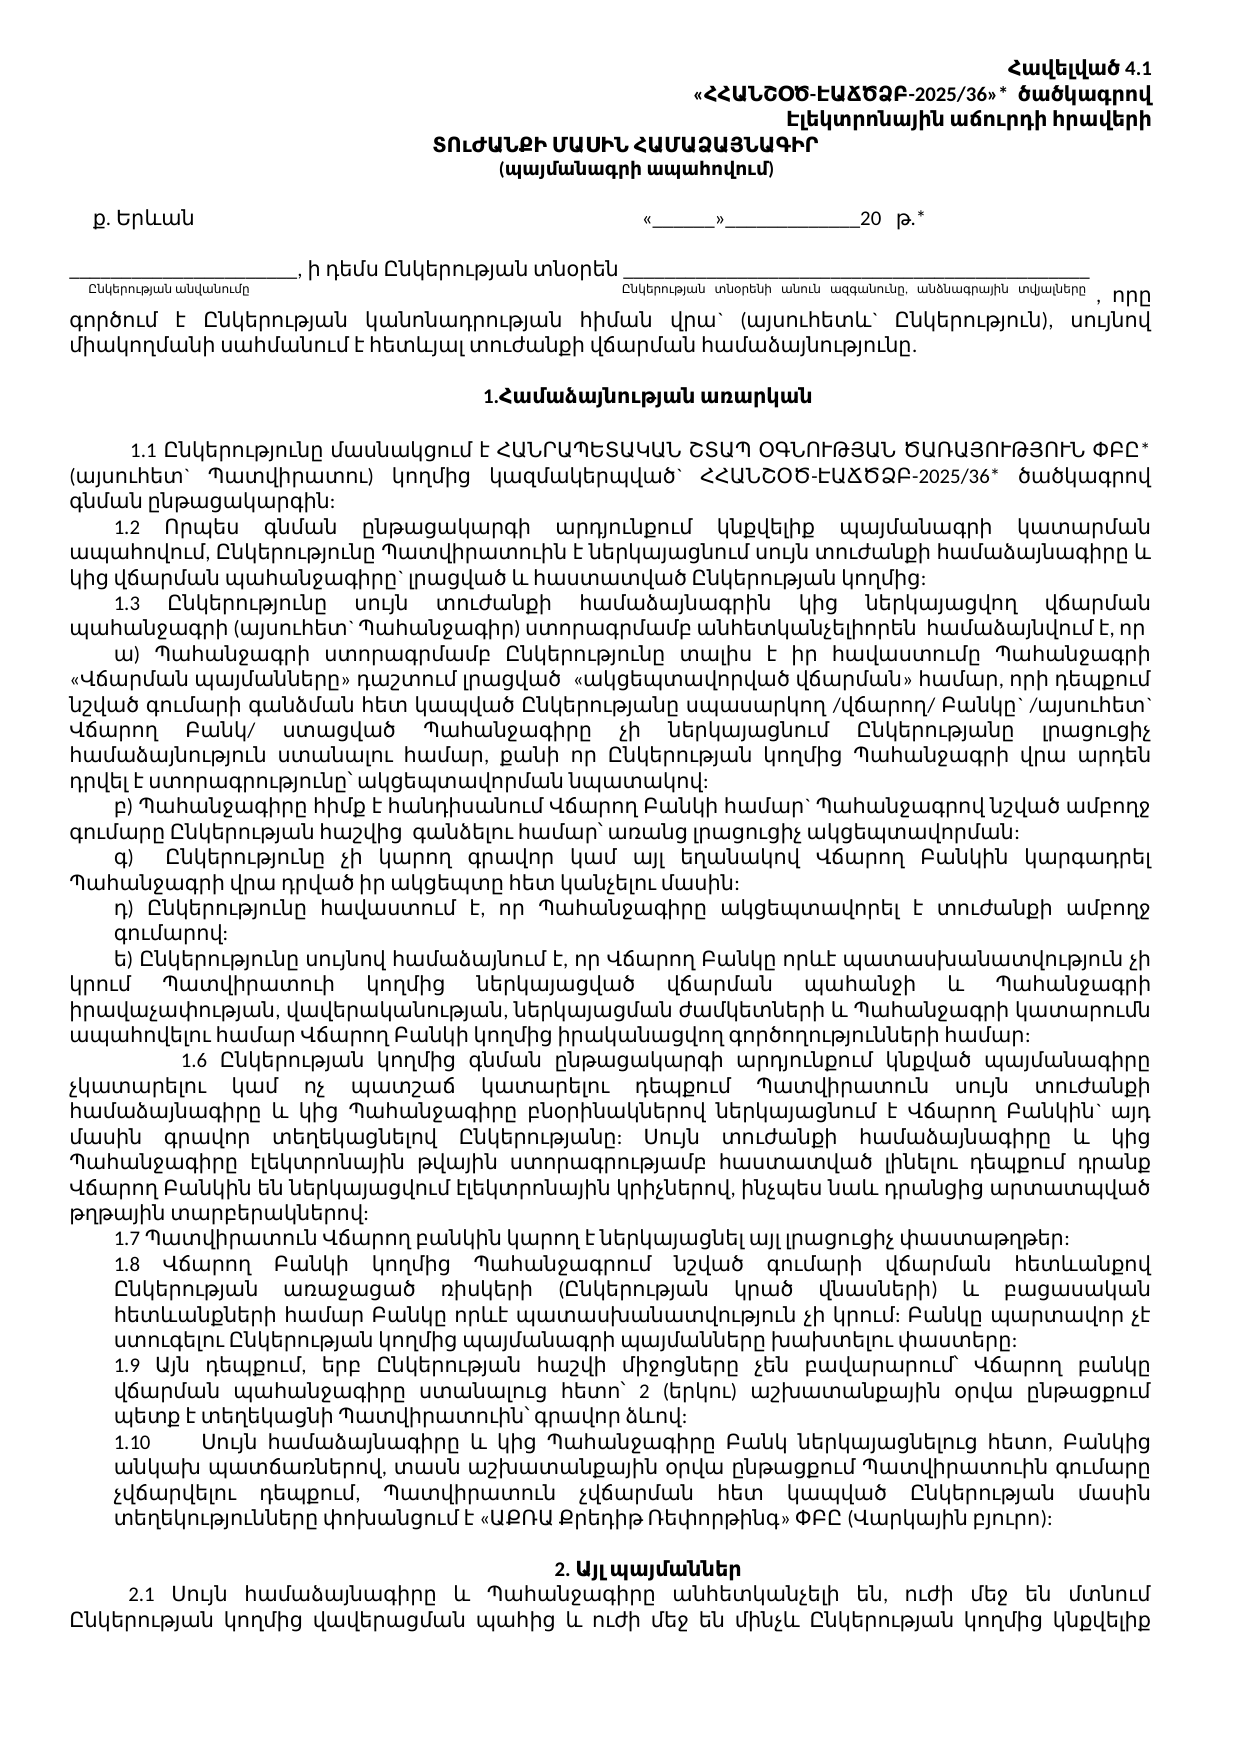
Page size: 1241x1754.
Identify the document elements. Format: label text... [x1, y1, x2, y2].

text 1.3 Ընկերությունը սույն տուժանքի համաձայնագրին կից ներկայացվող վճարման պահանջագրի (այսուհետ` Պահանջագիր) ստորագրմամբ անհետկանչելիորեն համաձայնվում է, որ [69, 590, 1152, 641]
text Ընկերության անվանումը Ընկերության տնօրենի անուն ազգանունը, անձնագրային տվյալները , որը գործում է Ընկերության կանոնադրության հիման վրա` (այսուհետև` Ընկերություն), սույնով միակողմանի սահմանում է հետևյալ տուժանքի վճարման համաձայնությունը. [69, 282, 1152, 358]
text 1.6 Ընկերության կողմից գնման ընթացակարգի արդյունքում կնքված պայմանագիրը չկատարելու կամ ոչ պատշաճ կատարելու դեպքում Պատվիրատուն սույն տուժանքի համաձայնագիրը և կից Պահանջագիրը բնօրինակներով ներկայացնում է Վճարող Բանկին` այդ մասին գրավոր տեղեկացնելով Ընկերությանը: Սույն տուժանքի համաձայնագիրը և կից Պահանջագիրը էլեկտրոնային թվային ստորագրությամբ հաստատված լինելու դեպքում դրանք Վճարող Բանկին են ներկայացվում էլեկտրոնային կրիչներով, ինչպես նաև դրանցից արտատպված թղթային տարբերակներով: [69, 1048, 1152, 1226]
text ա) Պահանջագրի ստորագրմամբ Ընկերությունը տալիս է իր հավաստումը Պահանջագրի «Վճարման պայմանները» դաշտում լրացված «ակցեպտավորված վճարման» համար, որի դեպքում նշված գումարի գանձման հետ կապված Ընկերությանը սպասարկող /վճարող/ Բանկը` /այսուհետ` Վճարող Բանկ/ ստացված Պահանջագիրը չի ներկայացնում Ընկերությանը լրացուցիչ համաձայնություն ստանալու համար, քանի որ Ընկերության կողմից Պահանջագրի վրա արդեն դրվել է ստորագրությունը՝ ակցեպտավորման նպատակով: [69, 641, 1152, 793]
text բ) Պահանջագիրը հիմք է հանդիսանում Վճարող Բանկի համար` Պահանջագրով նշված ամբողջ գումարը Ընկերության հաշվից գանձելու համար՝ առանց լրացուցիչ ակցեպտավորման: [69, 793, 1152, 844]
text 1.2 Որպես գնման ընթացակարգի արդյունքում կնքվելիք պայմանագրի կատարման ապահովում, Ընկերությունը Պատվիրատուին է ներկայացնում սույն տուժանքի համաձայնագիրը և կից վճարման պահանջագիրը` լրացված և հաստատված Ընկերության կողմից: [69, 514, 1152, 590]
text 1.10 Սույն համաձայնագիրը և կից Պահանջագիրը Բանկ ներկայացնելուց հետո, Բանկից անկախ պատճառներով, տասն աշխատանքային օրվա ընթացքում Պատվիրատուին գումարը չվճարվելու դեպքում, Պատվիրատուն չվճարման հետ կապված Ընկերության մասին տեղեկությունները փոխանցում է «ԱՔՌԱ Քրեդիթ Ռեփորթինգ» ՓԲԸ (Վարկային բյուրո): [113, 1429, 1152, 1531]
text Հավելված 4.1 [69, 56, 1152, 81]
text ______________________, ի դեմս Ընկերության տնօրեն _____________________________________________ [69, 256, 1152, 282]
text «ՀՀԱՆՇՕԾ-ԷԱՃԾՁԲ-2025/36»* ծածկագրով [69, 81, 1152, 106]
text 1.8 Վճարող Բանկի կողմից Պահանջագրում նշված գումարի վճարման հետևանքով Ընկերության առաջացած ռիսկերի (Ընկերության կրած վնասների) և բացասական հետևանքների համար Բանկը որևէ պատասխանատվություն չի կրում: Բանկը պարտավոր չէ ստուգելու Ընկերության կողմից պայմանագրի պայմանները խախտելու փաստերը: [113, 1251, 1152, 1353]
text գ) Ընկերությունը չի կարող գրավոր կամ այլ եղանակով Վճարող Բանկին կարգադրել Պահանջագրի վրա դրված իր ակցեպտը հետ կանչելու մասին: [69, 844, 1152, 895]
text 1.9 Այն դեպքում, երբ Ընկերության հաշվի միջոցները չեն բավարարում՝ Վճարող բանկը վճարման պահանջագիրը ստանալուց հետո՝ 2 (երկու) աշխատանքային օրվա ընթացքում պետք է տեղեկացնի Պատվիրատուին՝ գրավոր ձևով: [113, 1353, 1152, 1429]
text դ) Ընկերությունը հավաստում է, որ Պահանջագիրը ակցեպտավորել է տուժանքի ամբողջ գումարով: [113, 895, 1152, 946]
text Էլեկտրոնային աճուրդի հրավերի [69, 106, 1152, 132]
text ե) Ընկերությունը սույնով համաձայնում է, որ Վճարող Բանկը որևէ պատասխանատվություն չի կրում Պատվիրատուի կողմից ներկայացված վճարման պահանջի և Պահանջագրի իրավաչափության, վավերականության, ներկայացման ժամկետների և Պահանջագրի կատարումն ապահովելու համար Վճարող Բանկի կողմից իրականացվող գործողությունների համար: [69, 946, 1152, 1048]
text 1.Համաձայնության առարկան [144, 383, 1152, 409]
text 2. Այլ պայմաններ [144, 1556, 1152, 1581]
text ՏՈւԺԱՆՔԻ ՄԱՍԻՆ ՀԱՄԱՁԱՅՆԱԳԻՐ [69, 132, 1152, 157]
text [69, 1581, 1152, 1632]
text (պայմանագրի ապահովում) [69, 157, 1152, 180]
text 1.1 Ընկերությունը մասնակցում է ՀԱՆՐԱՊԵՏԱԿԱՆ ՇՏԱՊ ՕԳՆՈՒԹՅԱՆ ԾԱՌԱՅՈՒԹՅՈՒՆ ՓԲԸ* (այսուհետ` Պատվիրատու) կողմից կազմակերպված` ՀՀԱՆՇՕԾ-ԷԱՃԾՁԲ-2025/36* ծածկագրով գնման ընթացակարգին: [69, 438, 1152, 514]
text ք. Երևան «______»_____________20 թ.* [69, 206, 1152, 231]
text 1.7 Պատվիրատուն Վճարող բանկին կարող է ներկայացնել այլ լրացուցիչ փաստաթղթեր: [113, 1226, 1152, 1251]
